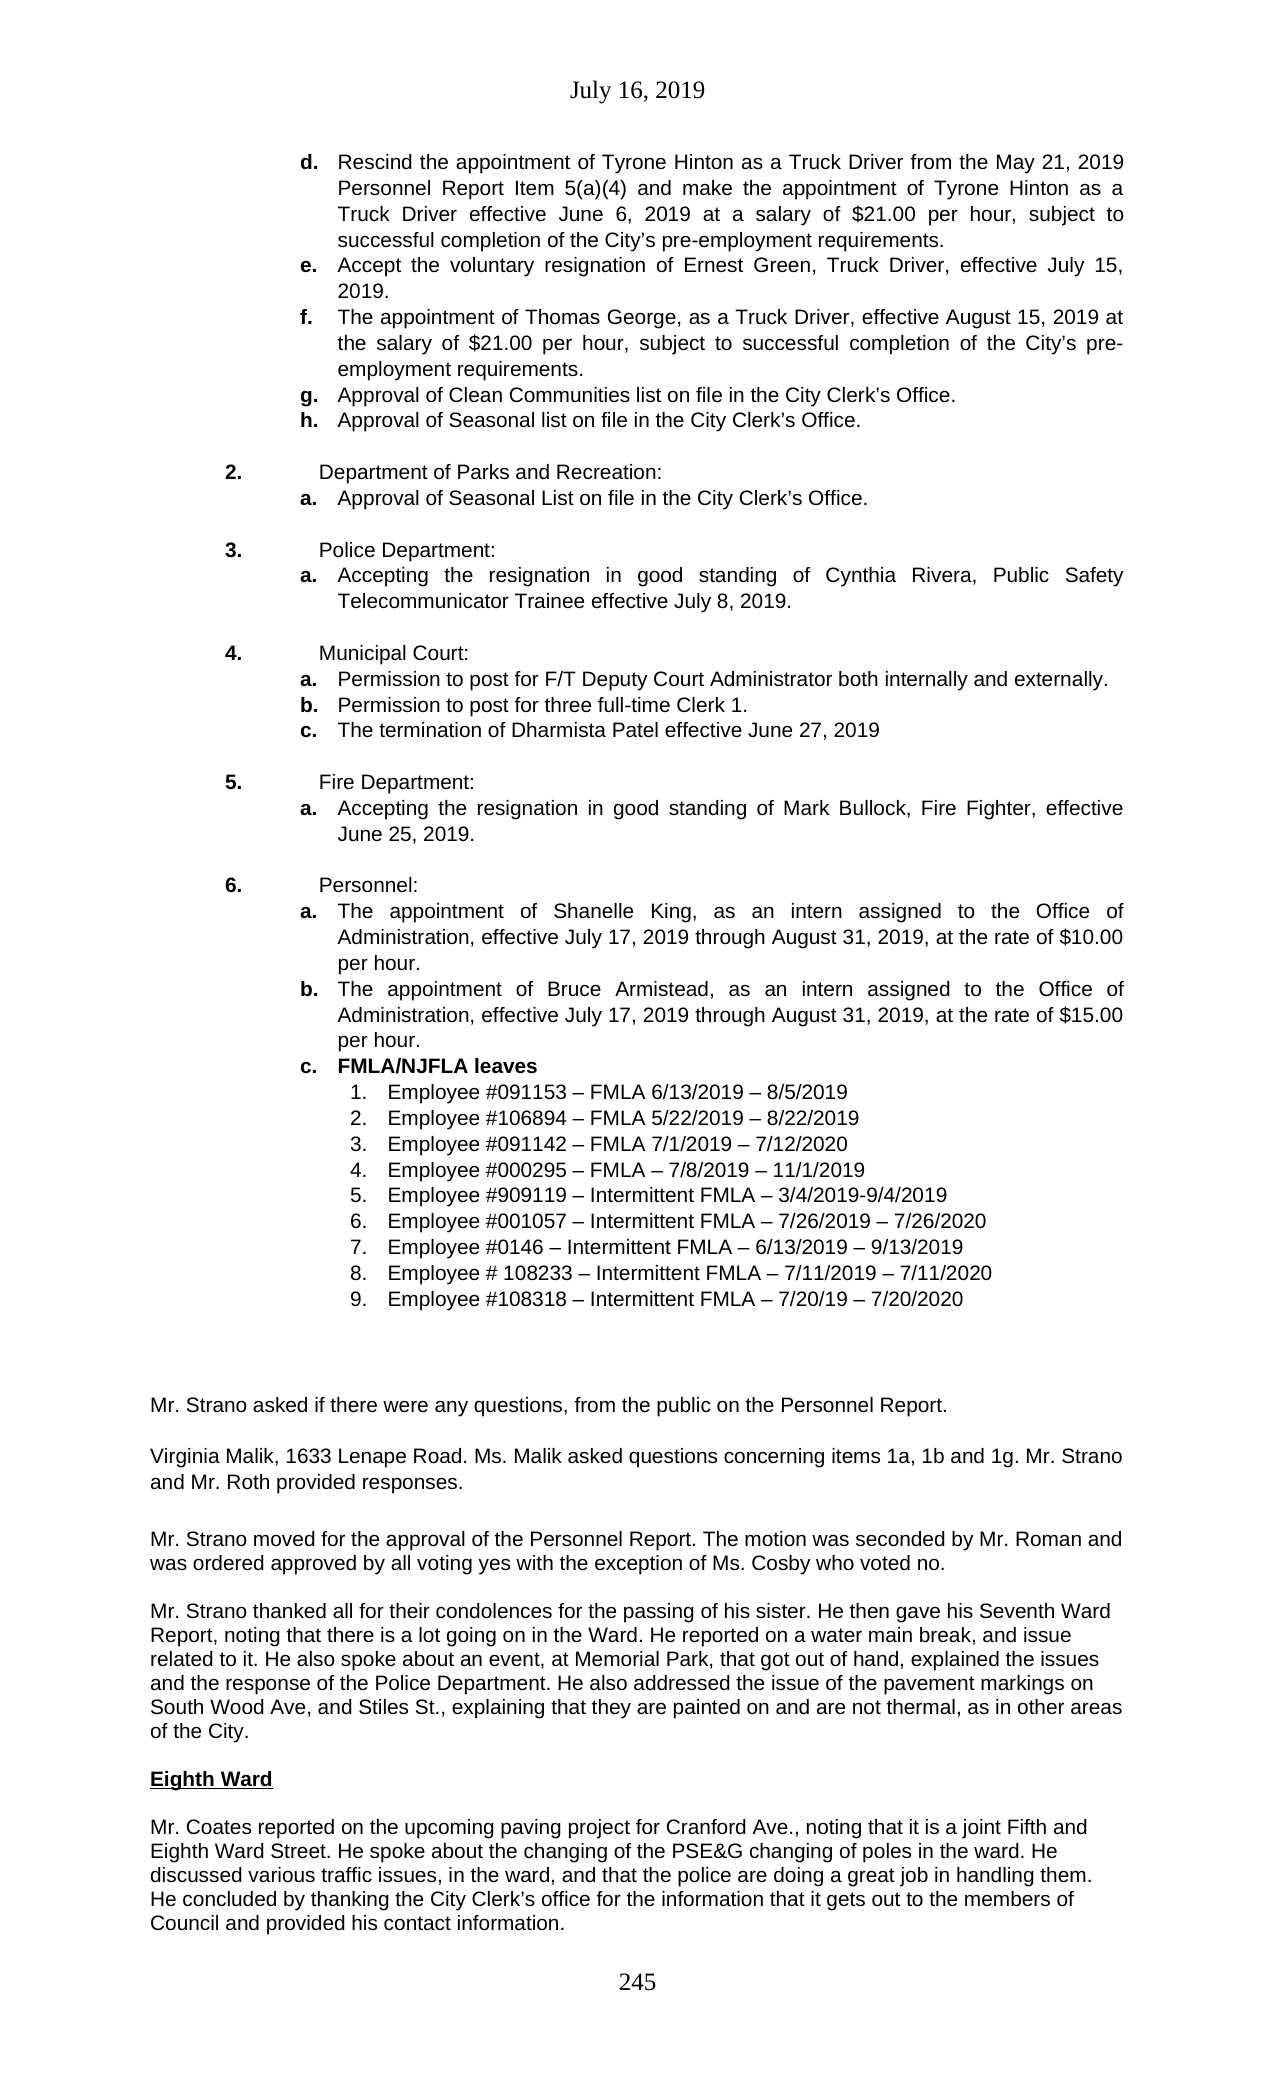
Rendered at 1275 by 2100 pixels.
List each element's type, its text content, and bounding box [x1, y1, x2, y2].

list Permission to post for three full-time Clerk 1. [300, 692, 1125, 716]
list Employee #108318 – Intermittent FMLA – 7/20/19 – 7/20/2020 [350, 1287, 1125, 1311]
list The termination of Dharmista Patel effective June 27, 2019 [300, 718, 1125, 742]
list Approval of Clean Communities list on file in the City Clerk’s Office. [300, 382, 1125, 406]
list Employee #909119 – Intermittent FMLA – 3/4/2019-9/4/2019 [350, 1183, 1125, 1207]
list Employee # 108233 – Intermittent FMLA – 7/11/2019 – 7/11/2020 [350, 1261, 1125, 1285]
list Department of Parks and Recreation: [225, 460, 1125, 484]
list Approval of Seasonal list on file in the City Clerk’s Office. [300, 408, 1125, 432]
list Employee #0146 – Intermittent FMLA – 6/13/2019 – 9/13/2019 [350, 1235, 1125, 1259]
list FMLA/NJFLA leaves [300, 1054, 1125, 1078]
list Employee #000295 – FMLA – 7/8/2019 – 11/1/2019 [350, 1157, 1125, 1181]
text Mr. Strano moved for the approval of the Personnel Report. The motion was seconded by Mr. Roman and was ordered approved by all voting yes with the exception of Ms. Cosby who voted no. [150, 1527, 1125, 1575]
list Employee #091153 – FMLA 6/13/2019 – 8/5/2019 [350, 1080, 1125, 1104]
text Eighth Ward [150, 1767, 1125, 1791]
list Accept the voluntary resignation of Ernest Green, Truck Driver, effective July 15, 2019. [300, 253, 1125, 303]
list Permission to post for F/T Deputy Court Administrator both internally and externally. [300, 667, 1125, 691]
list Employee #106894 – FMLA 5/22/2019 – 8/22/2019 [350, 1106, 1125, 1130]
text Virginia Malik, 1633 Lenape Road. Ms. Malik asked questions concerning items 1a, 1b and 1g. Mr. Strano and Mr. Roth provided responses. [150, 1444, 1125, 1494]
list Approval of Seasonal List on file in the City Clerk’s Office. [300, 486, 1125, 510]
list Fire Department: [225, 770, 1125, 794]
list Personnel: [225, 873, 1125, 897]
text Mr. Strano thanked all for their condolences for the passing of his sister. He then gave his Seventh Ward Report, noting that there is a lot going on in the Ward. He reported on a water main break, and issue related to it. He also spoke about an event, at Memorial Park, that got out of hand, explained the issues and the response of the Police Department. He also addressed the issue of the pavement markings on South Wood Ave, and Stiles St., explaining that they are painted on and are not thermal, as in other areas of the City. [150, 1599, 1125, 1743]
text Mr. Strano asked if there were any questions, from the public on the Personnel Report. [150, 1393, 1125, 1417]
list Rescind the appointment of Tyrone Hinton as a Truck Driver from the May 21, 2019 Personnel Report Item 5(a)(4) and make the appointment of Tyrone Hinton as a Truck Driver effective June 6, 2019 at a salary of $21.00 per hour, subject to successful completion of the City’s pre-employment requirements. [300, 150, 1125, 251]
list Municipal Court: [225, 641, 1125, 665]
list Employee #001057 – Intermittent FMLA – 7/26/2019 – 7/26/2020 [350, 1209, 1125, 1233]
text Mr. Coates reported on the upcoming paving project for Cranford Ave., noting that it is a joint Fifth and Eighth Ward Street. He spoke about the changing of the PSE&G changing of poles in the ward. He discussed various traffic issues, in the ward, and that the police are doing a great job in handling them. He concluded by thanking the City Clerk’s office for the information that it gets out to the members of Council and provided his contact information. [150, 1814, 1125, 1934]
list The appointment of Shanelle King, as an intern assigned to the Office of Administration, effective July 17, 2019 through August 31, 2019, at the rate of $10.00 per hour. [300, 899, 1125, 975]
list Police Department: [225, 537, 1125, 561]
list The appointment of Thomas George, as a Truck Driver, effective August 15, 2019 at the salary of $21.00 per hour, subject to successful completion of the City’s pre-employment requirements. [300, 305, 1125, 381]
list Accepting the resignation in good standing of Cynthia Rivera, Public Safety Telecommunicator Trainee effective July 8, 2019. [300, 563, 1125, 613]
list The appointment of Bruce Armistead, as an intern assigned to the Office of Administration, effective July 17, 2019 through August 31, 2019, at the rate of $15.00 per hour. [300, 977, 1125, 1052]
list Employee #091142 – FMLA 7/1/2019 – 7/12/2020 [350, 1132, 1125, 1156]
list Accepting the resignation in good standing of Mark Bullock, Fire Fighter, effective June 25, 2019. [300, 796, 1125, 846]
